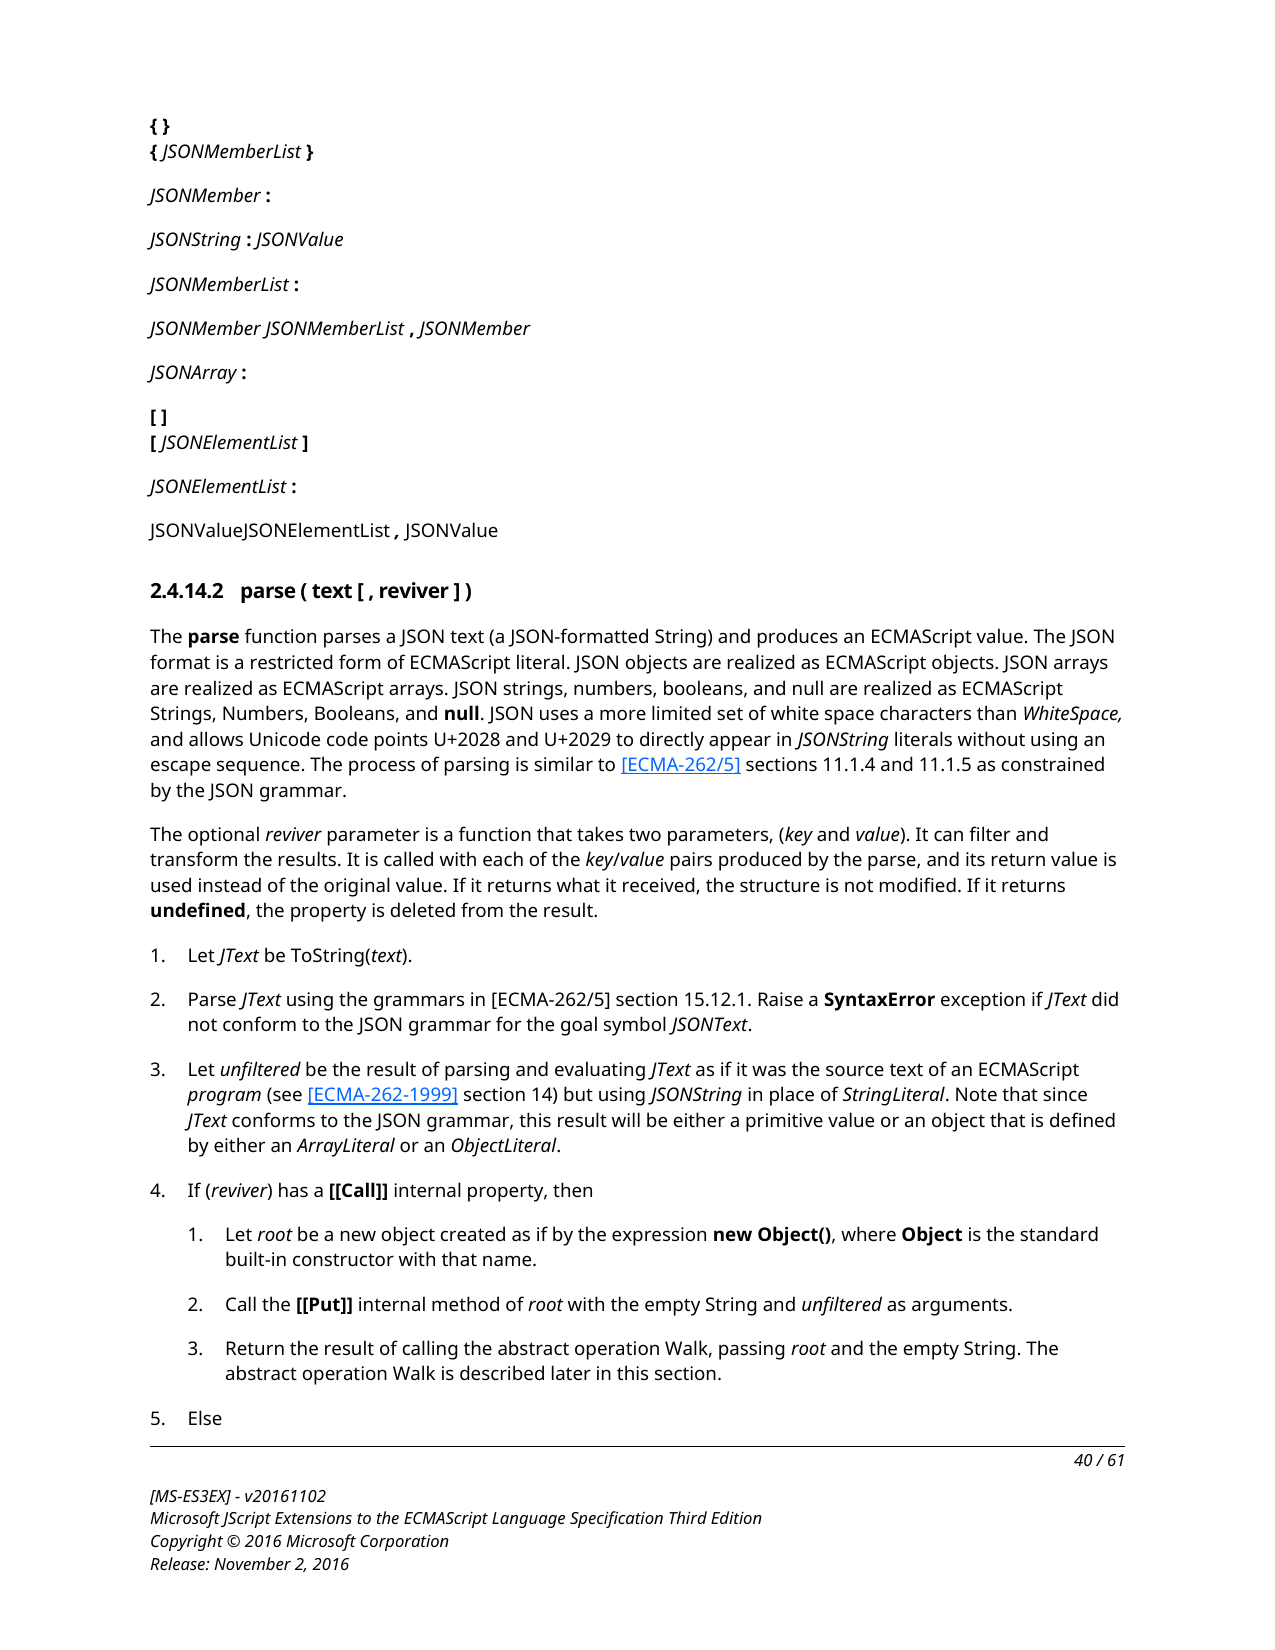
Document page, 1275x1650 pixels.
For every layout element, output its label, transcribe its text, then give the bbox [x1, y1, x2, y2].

list Let root be a new object created as if by the expression new Object(), where Object is the standard built-in constructor with that name. [187, 1221, 1125, 1272]
text JSONMember JSONMemberList , JSONMember [150, 315, 1125, 341]
list Else [150, 1405, 1125, 1431]
text JSONMember : [150, 182, 1125, 208]
list If (reviver) has a [[Call]] internal property, then [150, 1177, 1125, 1202]
subtitle parse ( text [ , reviver ] ) [150, 577, 1125, 605]
text JSONValueJSONElementList , JSONValue [150, 518, 1125, 543]
list Parse JText using the grammars in [ECMA-262/5] section 15.12.1. Raise a SyntaxError exception if JText did not conform to the JSON grammar for the goal symbol JSONText. [150, 986, 1125, 1037]
text The optional reviver parameter is a function that takes two parameters, (key and value). It can filter and transform the results. It is called with each of the key/value pairs produced by the parse, and its return value is used instead of the original value. If it returns what it received, the structure is not modified. If it returns undefined, the property is deleted from the result. [150, 821, 1125, 923]
text [ ] [ JSONElementList ] [150, 404, 1125, 455]
list Return the result of calling the abstract operation Walk, passing root and the empty String. The abstract operation Walk is described later in this section. [187, 1335, 1125, 1386]
list Let unfiltered be the result of parsing and evaluating JText as if it was the source text of an ECMAScript program (see [ECMA-262-1999] section 14) but using JSONString in place of StringLiteral. Note that since JText conforms to the JSON grammar, this result will be either a primitive value or an object that is defined by either an ArrayLiteral or an ObjectLiteral. [150, 1056, 1125, 1158]
text { } { JSONMemberList } [150, 112, 1125, 163]
text JSONElementList : [150, 473, 1125, 499]
text JSONMemberList : [150, 271, 1125, 296]
list Call the [[Put]] internal method of root with the empty String and unfiltered as arguments. [187, 1291, 1125, 1316]
text JSONArray : [150, 359, 1125, 385]
text The parse function parses a JSON text (a JSON-formatted String) and produces an ECMAScript value. The JSON format is a restricted form of ECMAScript literal. JSON objects are realized as ECMAScript objects. JSON arrays are realized as ECMAScript arrays. JSON strings, numbers, booleans, and null are realized as ECMAScript Strings, Numbers, Booleans, and null. JSON uses a more limited set of white space characters than WhiteSpace, and allows Unicode code points U+2028 and U+2029 to directly appear in JSONString literals without using an escape sequence. The process of parsing is similar to [ECMA-262/5] sections 11.1.4 and 11.1.5 as constrained by the JSON grammar. [150, 624, 1125, 802]
list Let JText be ToString(text). [150, 942, 1125, 967]
text JSONString : JSONValue [150, 227, 1125, 252]
